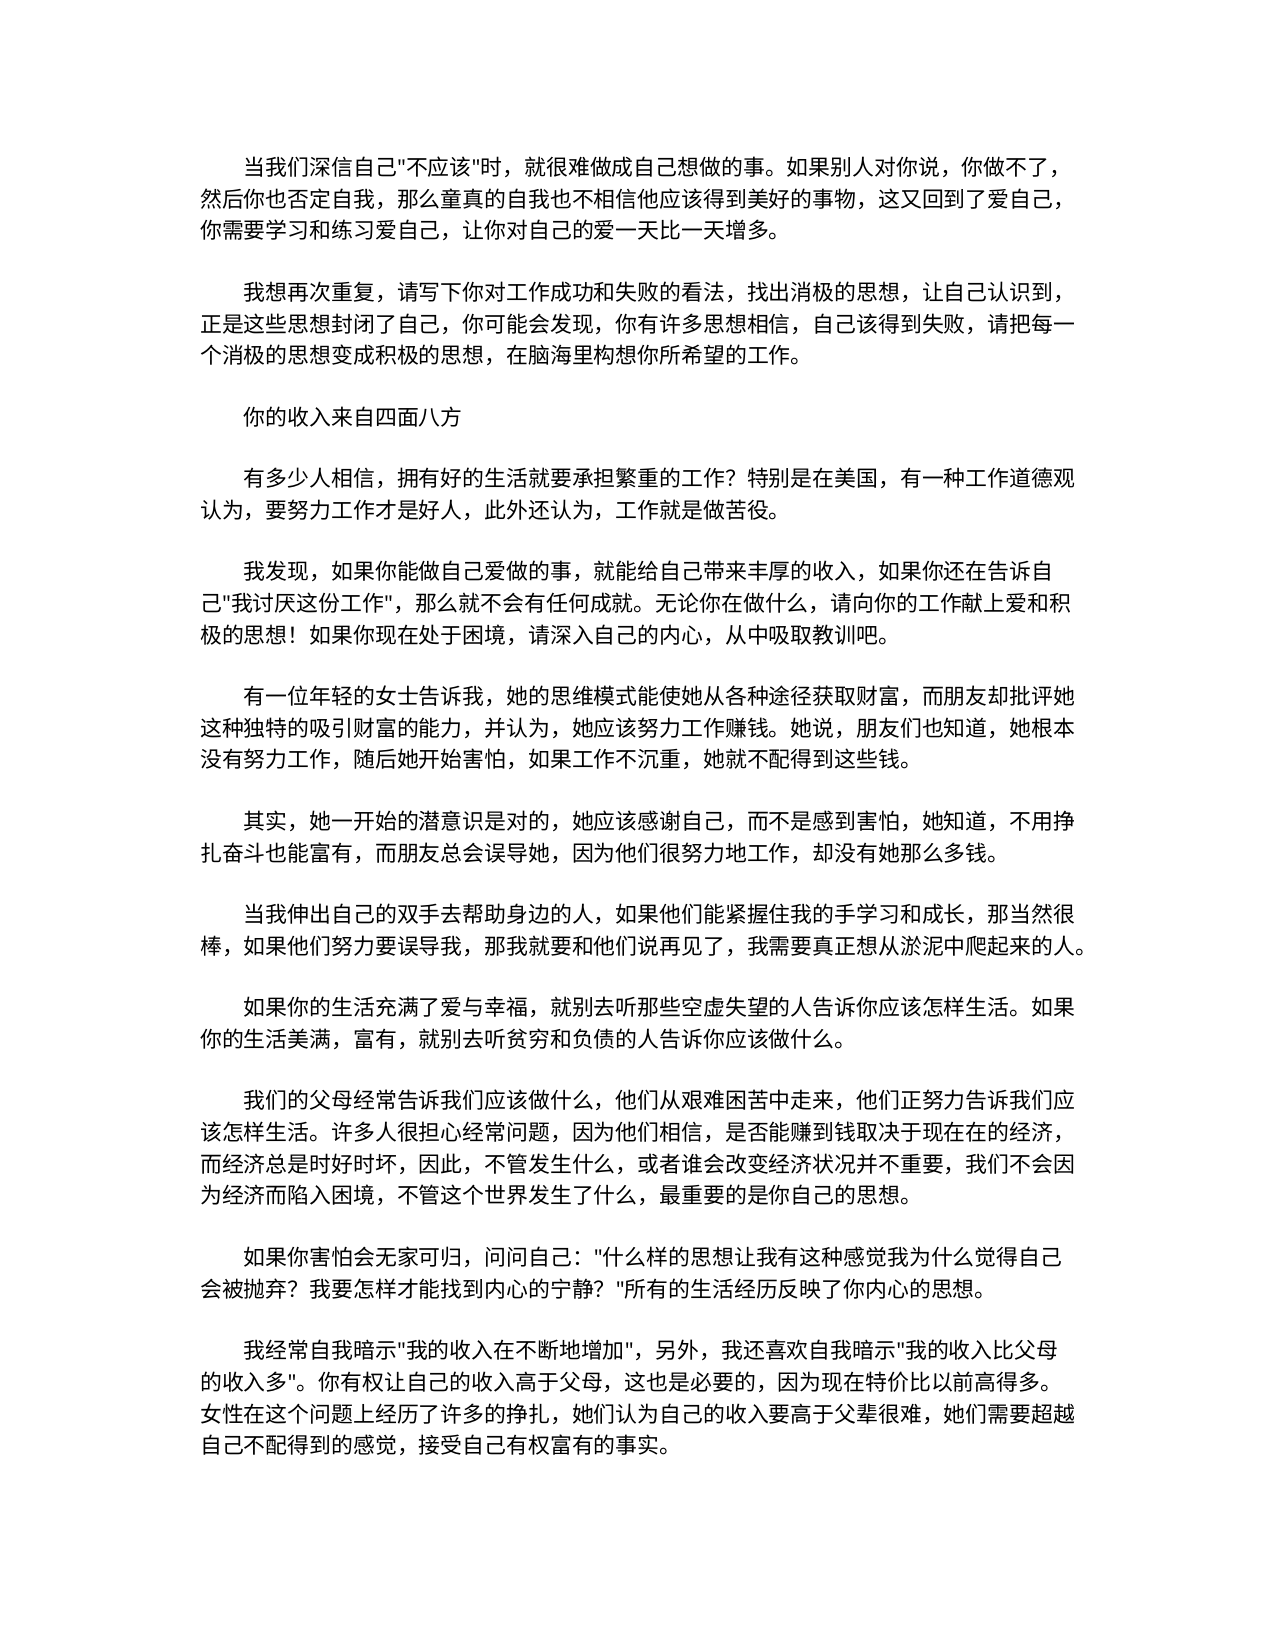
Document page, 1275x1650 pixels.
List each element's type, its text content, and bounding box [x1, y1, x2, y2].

text 你的收入来自四面八方 [200, 400, 1075, 431]
text 其实，她一开始的潜意识是对的，她应该感谢自己，而不是感到害怕，她知道，不用挣扎奋斗也能富有，而朋友总会误导她，因为他们很努力地工作，却没有她那么多钱。 [200, 804, 1075, 867]
text 我发现，如果你能做自己爱做的事，就能给自己带来丰厚的收入，如果你还在告诉自己"我讨厌这份工作"，那么就不会有任何成就。无论你在做什么，请向你的工作献上爱和积极的思想！如果你现在处于困境，请深入自己的内心，从中吸取教训吧。 [200, 554, 1075, 649]
text 有一位年轻的女士告诉我，她的思维模式能使她从各种途径获取财富，而朋友却批评她这种独特的吸引财富的能力，并认为，她应该努力工作赚钱。她说，朋友们也知道，她根本没有努力工作，随后她开始害怕，如果工作不沉重，她就不配得到这些钱。 [200, 679, 1075, 774]
text 我经常自我暗示"我的收入在不断地增加"，另外，我还喜欢自我暗示"我的收入比父母的收入多"。你有权让自己的收入高于父母，这也是必要的，因为现在特价比以前高得多。女性在这个问题上经历了许多的挣扎，她们认为自己的收入要高于父辈很难，她们需要超越自己不配得到的感觉，接受自己有权富有的事实。 [200, 1333, 1075, 1460]
text 如果你害怕会无家可归，问问自己："什么样的思想让我有这种感觉我为什么觉得自己会被抛弃？我要怎样才能找到内心的宁静？"所有的生活经历反映了你内心的思想。 [200, 1240, 1075, 1303]
text 有多少人相信，拥有好的生活就要承担繁重的工作？特别是在美国，有一种工作道德观认为，要努力工作才是好人，此外还认为，工作就是做苦役。 [200, 461, 1075, 524]
text 我们的父母经常告诉我们应该做什么，他们从艰难困苦中走来，他们正努力告诉我们应该怎样生活。许多人很担心经常问题，因为他们相信，是否能赚到钱取决于现在在的经济，而经济总是时好时坏，因此，不管发生什么，或者谁会改变经济状况并不重要，我们不会因为经济而陷入困境，不管这个世界发生了什么，最重要的是你自己的思想。 [200, 1083, 1075, 1210]
text 如果你的生活充满了爱与幸福，就别去听那些空虚失望的人告诉你应该怎样生活。如果你的生活美满，富有，就别去听贫穷和负债的人告诉你应该做什么。 [200, 990, 1075, 1053]
text 当我们深信自己"不应该"时，就很难做成自己想做的事。如果别人对你说，你做不了，然后你也否定自我，那么童真的自我也不相信他应该得到美好的事物，这又回到了爱自己，你需要学习和练习爱自己，让你对自己的爱一天比一天增多。 [200, 150, 1075, 245]
text 当我伸出自己的双手去帮助身边的人，如果他们能紧握住我的手学习和成长，那当然很棒，如果他们努力要误导我，那我就要和他们说再见了，我需要真正想从淤泥中爬起来的人。 [200, 897, 1075, 960]
text 我想再次重复，请写下你对工作成功和失败的看法，找出消极的思想，让自己认识到，正是这些思想封闭了自己，你可能会发现，你有许多思想相信，自己该得到失败，请把每一个消极的思想变成积极的思想，在脑海里构想你所希望的工作。 [200, 275, 1075, 370]
